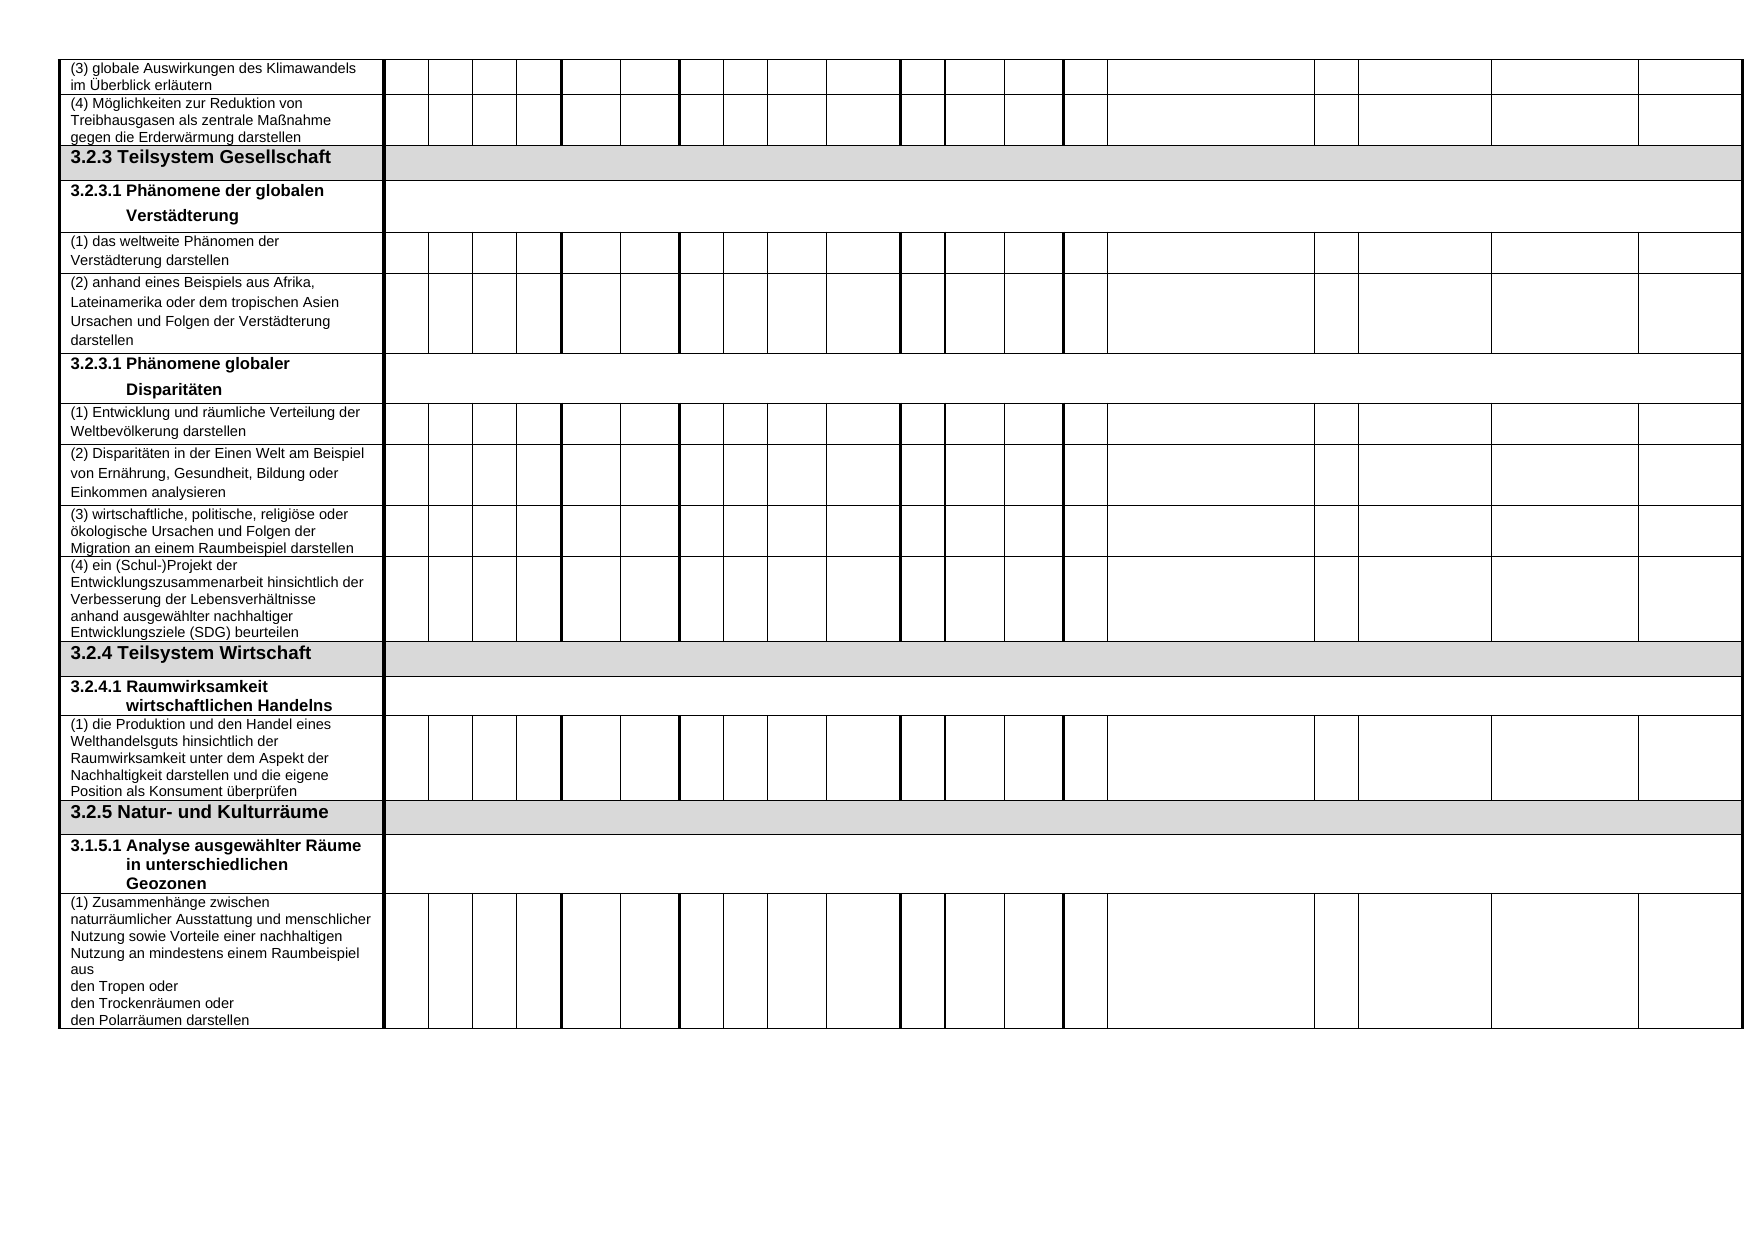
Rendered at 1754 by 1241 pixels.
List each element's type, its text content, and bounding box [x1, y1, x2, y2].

table_cell [946, 445, 1004, 505]
table_cell [1492, 716, 1638, 800]
table_cell (3) globale Auswirkungen des Klimawandels im Überblick erläutern [61, 60, 382, 94]
table_cell [1492, 95, 1638, 145]
table_cell [827, 60, 899, 94]
table_cell [621, 445, 678, 505]
table_cell (2) Disparitäten in der Einen Welt am Beispiel von Ernährung, Gesundheit, Bildung oder Einkommen analysieren [61, 445, 382, 505]
table_cell [768, 233, 826, 273]
table_cell [1492, 274, 1638, 353]
table_cell [563, 404, 620, 444]
table_cell [1005, 274, 1062, 353]
table_cell [1359, 95, 1491, 145]
table_cell [1108, 445, 1314, 505]
table_cell (2) anhand eines Beispiels aus Afrika, Lateinamerika oder dem tropischen Asien Ursachen und Folgen der Verstädterung darstellen [61, 274, 382, 353]
table_cell [1359, 274, 1491, 353]
table_cell [386, 835, 1741, 893]
table_cell (4) ein (Schul-)Projekt der Entwicklungszusammenarbeit hinsichtlich der Verbesserung der Lebensverhältnisse anhand ausgewählter nachhaltiger Entwicklungsziele (SDG) beurteilen [61, 557, 382, 641]
table_cell [473, 233, 516, 273]
table_cell 3.2.4 Teilsystem Wirtschaft [61, 642, 382, 676]
table_cell [681, 506, 723, 556]
table_cell [473, 404, 516, 444]
table_cell [429, 404, 472, 444]
table_cell [1065, 557, 1107, 641]
table_cell [902, 557, 944, 641]
table_cell [1639, 233, 1741, 273]
table_cell [621, 557, 678, 641]
table_cell [724, 894, 767, 1028]
table_cell [681, 716, 723, 800]
table_cell [386, 716, 428, 800]
table_cell [1639, 894, 1741, 1028]
table_cell [1639, 716, 1741, 800]
table_cell [429, 274, 472, 353]
table_cell [1005, 557, 1062, 641]
table_cell [429, 506, 472, 556]
table_cell [681, 557, 723, 641]
table_cell [1065, 404, 1107, 444]
table_cell [681, 894, 723, 1028]
table_cell [1065, 60, 1107, 94]
table_cell [386, 274, 428, 353]
table_cell [1065, 95, 1107, 145]
table_cell [1065, 716, 1107, 800]
table_cell [724, 274, 767, 353]
table_cell [946, 716, 1004, 800]
table_cell [724, 445, 767, 505]
table_cell [429, 445, 472, 505]
table_cell [1492, 894, 1638, 1028]
table_cell 3.2.4.1 Raumwirksamkeit wirtschaftlichen Handelns [61, 677, 382, 715]
table_cell [681, 445, 723, 505]
table_cell [1315, 506, 1358, 556]
table_cell [724, 95, 767, 145]
table_cell [386, 404, 428, 444]
table_cell [827, 445, 899, 505]
table_cell [386, 233, 428, 273]
table_cell [768, 557, 826, 641]
table_cell [1492, 506, 1638, 556]
table_cell 3.2.3.1 Phänomene globaler Disparitäten [61, 354, 382, 403]
table_cell [1005, 95, 1062, 145]
table_cell [681, 404, 723, 444]
table_cell [621, 95, 678, 145]
table_cell [1108, 716, 1314, 800]
table_cell [386, 894, 428, 1028]
table_cell (1) die Produktion und den Handel eines Welthandelsguts hinsichtlich der Raumwirksamkeit unter dem Aspekt der Nachhaltigkeit darstellen und die eigene Position als Konsument überprüfen [61, 716, 382, 800]
table_cell [827, 716, 899, 800]
table_cell [827, 274, 899, 353]
table_cell [1065, 894, 1107, 1028]
table_cell [768, 95, 826, 145]
table_cell [1065, 274, 1107, 353]
table_cell [621, 894, 678, 1028]
table_cell [1639, 274, 1741, 353]
table_cell (1) Zusammenhänge zwischen naturräumlicher Ausstattung und menschlicher Nutzung sowie Vorteile einer nachhaltigen Nutzung an mindestens einem Raumbeispiel aus den Tropen oder den Trockenräumen oder den Polarräumen darstellen [61, 894, 382, 1028]
table_cell [1639, 95, 1741, 145]
table_cell [902, 445, 944, 505]
table_cell [621, 404, 678, 444]
table_cell [946, 60, 1004, 94]
table_cell [473, 506, 516, 556]
table_cell [902, 233, 944, 273]
table_cell [621, 233, 678, 273]
table_cell [768, 716, 826, 800]
table_cell [1005, 894, 1062, 1028]
table_cell [946, 557, 1004, 641]
table_cell [517, 445, 560, 505]
table_cell (4) Möglichkeiten zur Reduktion von Treibhausgasen als zentrale Maßnahme gegen die Erderwärmung darstellen [61, 95, 382, 145]
table_cell [563, 894, 620, 1028]
table_cell [1359, 894, 1491, 1028]
table_cell [827, 404, 899, 444]
table_cell [1108, 274, 1314, 353]
table_cell [386, 60, 428, 94]
table_cell (3) wirtschaftliche, politische, religiöse oder ökologische Ursachen und Folgen der Migration an einem Raumbeispiel darstellen [61, 506, 382, 556]
table_cell [386, 146, 1741, 180]
table_cell [473, 274, 516, 353]
table_cell (1) das weltweite Phänomen der Verstädterung darstellen [61, 233, 382, 273]
table_cell [946, 95, 1004, 145]
table_cell [473, 445, 516, 505]
table_cell [563, 557, 620, 641]
table_cell [1639, 445, 1741, 505]
table_cell [724, 233, 767, 273]
table_cell [902, 716, 944, 800]
table_cell [429, 557, 472, 641]
table_cell [768, 404, 826, 444]
table_cell [621, 60, 678, 94]
table_cell [902, 274, 944, 353]
table_cell [517, 60, 560, 94]
table_cell [1065, 233, 1107, 273]
table_cell [1639, 404, 1741, 444]
table_cell [946, 404, 1004, 444]
table_cell [1315, 557, 1358, 641]
table_cell [517, 894, 560, 1028]
table_cell [563, 95, 620, 145]
table_cell [517, 557, 560, 641]
table_cell [386, 181, 1741, 232]
table_cell [1315, 274, 1358, 353]
table_cell [1065, 506, 1107, 556]
table_cell [681, 233, 723, 273]
table_cell [1108, 557, 1314, 641]
table_cell [902, 404, 944, 444]
table_cell [902, 95, 944, 145]
table_cell [1315, 60, 1358, 94]
table_cell [1108, 894, 1314, 1028]
table_cell [517, 716, 560, 800]
table_cell [1108, 95, 1314, 145]
table_cell [681, 274, 723, 353]
table_cell [946, 233, 1004, 273]
table_cell [563, 506, 620, 556]
table_cell [1359, 60, 1491, 94]
table_cell [1315, 445, 1358, 505]
table_cell [1492, 445, 1638, 505]
table_cell (1) Entwicklung und räumliche Verteilung der Weltbevölkerung darstellen [61, 404, 382, 444]
table_cell 3.2.5 Natur- und Kulturräume [61, 801, 382, 834]
table_cell [724, 557, 767, 641]
table_cell [1315, 716, 1358, 800]
table_cell [724, 716, 767, 800]
table_cell [946, 274, 1004, 353]
table_cell [724, 60, 767, 94]
table_cell 3.1.5.1 Analyse ausgewählter Räume in unterschiedlichen Geozonen [61, 835, 382, 893]
table_cell [563, 445, 620, 505]
table_cell [724, 404, 767, 444]
table_cell [1108, 60, 1314, 94]
table_cell [386, 557, 428, 641]
table_cell [386, 642, 1741, 676]
table_cell [1359, 557, 1491, 641]
table_cell [724, 506, 767, 556]
table_cell 3.2.3 Teilsystem Gesellschaft [61, 146, 382, 180]
table_cell [902, 506, 944, 556]
table_cell [1639, 506, 1741, 556]
table_cell [517, 95, 560, 145]
table_cell [621, 274, 678, 353]
table_cell [1359, 233, 1491, 273]
table_cell [563, 60, 620, 94]
table_cell [429, 894, 472, 1028]
table_cell [1005, 60, 1062, 94]
table_cell [902, 894, 944, 1028]
table_cell [1315, 233, 1358, 273]
table_cell [1492, 233, 1638, 273]
table_cell [1108, 233, 1314, 273]
table_cell [1065, 445, 1107, 505]
table_cell [1315, 404, 1358, 444]
table_cell [1005, 506, 1062, 556]
table_cell [429, 95, 472, 145]
table_cell [1492, 557, 1638, 641]
table_cell [681, 60, 723, 94]
table_cell [517, 274, 560, 353]
table_cell [1108, 506, 1314, 556]
table_cell [563, 274, 620, 353]
table_cell [681, 95, 723, 145]
table_cell [768, 506, 826, 556]
table_cell [563, 233, 620, 273]
table_cell [1639, 60, 1741, 94]
table_cell [621, 716, 678, 800]
table_cell [1005, 404, 1062, 444]
table_cell [621, 506, 678, 556]
table_cell [429, 716, 472, 800]
table_cell [386, 801, 1741, 834]
table_cell [1108, 404, 1314, 444]
table_cell [768, 60, 826, 94]
table_cell [473, 894, 516, 1028]
table_cell [1359, 506, 1491, 556]
table_cell [1315, 894, 1358, 1028]
table_cell [1359, 404, 1491, 444]
table_cell [473, 557, 516, 641]
table_cell [768, 894, 826, 1028]
table_cell [429, 60, 472, 94]
table_cell [1492, 404, 1638, 444]
table_cell [517, 506, 560, 556]
table_cell [1359, 716, 1491, 800]
table_cell 3.2.3.1 Phänomene der globalen Verstädterung [61, 181, 382, 232]
table_cell [768, 445, 826, 505]
table_cell [902, 60, 944, 94]
table_cell [827, 95, 899, 145]
table_cell [827, 894, 899, 1028]
table_cell [473, 95, 516, 145]
table_cell [1005, 233, 1062, 273]
table_cell [386, 95, 428, 145]
table_cell [1315, 95, 1358, 145]
table_cell [517, 404, 560, 444]
table_cell [1359, 445, 1491, 505]
table_cell [563, 716, 620, 800]
table_cell [386, 506, 428, 556]
table_cell [1005, 445, 1062, 505]
table_cell [429, 233, 472, 273]
table_cell [473, 716, 516, 800]
table_cell [827, 233, 899, 273]
table_cell [946, 894, 1004, 1028]
table_cell [473, 60, 516, 94]
table_cell [768, 274, 826, 353]
table_cell [827, 557, 899, 641]
table_cell [1492, 60, 1638, 94]
table_cell [386, 445, 428, 505]
table_cell [386, 677, 1741, 715]
table_cell [827, 506, 899, 556]
table_cell [1005, 716, 1062, 800]
table_cell [386, 354, 1741, 403]
table_cell [946, 506, 1004, 556]
table_cell [517, 233, 560, 273]
table_cell [1639, 557, 1741, 641]
